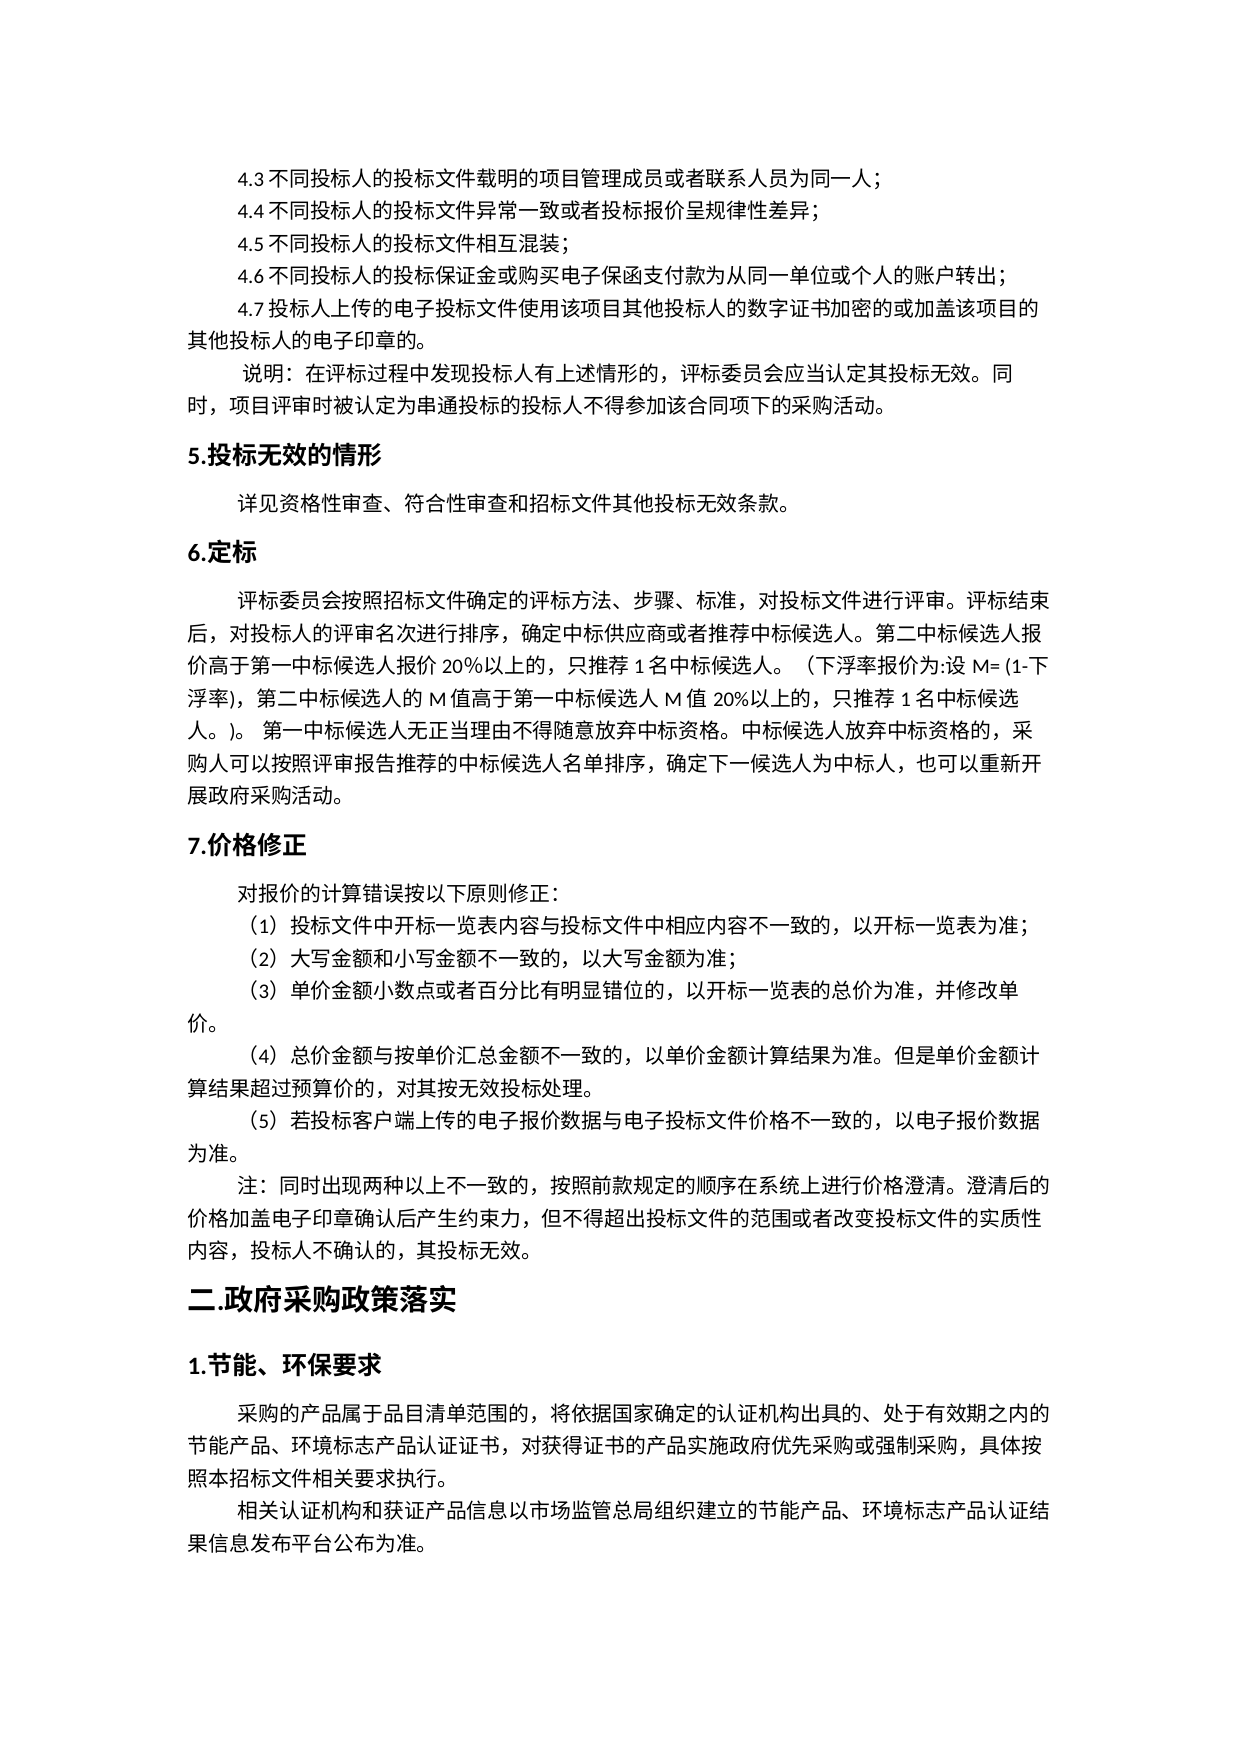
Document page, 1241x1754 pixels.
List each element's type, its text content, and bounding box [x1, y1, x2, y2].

text 1.节能、环保要求 [187, 1332, 1053, 1397]
text 相关认证机构和获证产品信息以市场监管总局组织建立的节能产品、环境标志产品认证结果信息发布平台公布为准。 [187, 1494, 1053, 1559]
text （1）投标文件中开标一览表内容与投标文件中相应内容不一致的，以开标一览表为准； [187, 909, 1053, 942]
text 评标委员会按照招标文件确定的评标方法、步骤、标准，对投标文件进行评审。评标结束后，对投标人的评审名次进行排序，确定中标供应商或者推荐中标候选人。第二中标候选人报价高于第一中标候选人报价20％以上的，只推荐1名中标候选人。（下浮率报价为:设 M= (1-下浮率)，第二中标候选人的 M值高于第一中标候选人 M 值 20%以上的，只推荐 1名中标候选人。)。 第一中标候选人无正当理由不得随意放弃中标资格。中标候选人放弃中标资格的，采购人可以按照评审报告推荐的中标候选人名单排序，确定下一候选人为中标人，也可以重新开展政府采购活动。 [187, 584, 1053, 812]
text 详见资格性审查、符合性审查和招标文件其他投标无效条款。 [187, 487, 1053, 519]
text 对报价的计算错误按以下原则修正： [187, 877, 1053, 909]
text 6.定标 [187, 519, 1053, 584]
text 采购的产品属于品目清单范围的，将依据国家确定的认证机构出具的、处于有效期之内的节能产品、环境标志产品认证证书，对获得证书的产品实施政府优先采购或强制采购，具体按照本招标文件相关要求执行。 [187, 1397, 1053, 1494]
text 4.6不同投标人的投标保证金或购买电子保函支付款为从同一单位或个人的账户转出； [187, 259, 1053, 292]
text 4.7投标人上传的电子投标文件使用该项目其他投标人的数字证书加密的或加盖该项目的其他投标人的电子印章的。 [187, 292, 1053, 357]
text （5）若投标客户端上传的电子报价数据与电子投标文件价格不一致的，以电子报价数据为准。 [187, 1104, 1053, 1169]
text （3）单价金额小数点或者百分比有明显错位的，以开标一览表的总价为准，并修改单价。 [187, 974, 1053, 1039]
text 注：同时出现两种以上不一致的，按照前款规定的顺序在系统上进行价格澄清。澄清后的价格加盖电子印章确认后产生约束力，但不得超出投标文件的范围或者改变投标文件的实质性内容，投标人不确认的，其投标无效。 [187, 1169, 1053, 1267]
text （2）大写金额和小写金额不一致的，以大写金额为准； [187, 942, 1053, 974]
text 4.5不同投标人的投标文件相互混装； [187, 227, 1053, 259]
text 二.政府采购政策落实 [187, 1267, 1053, 1332]
text 4.4不同投标人的投标文件异常一致或者投标报价呈规律性差异； [187, 194, 1053, 227]
text 7.价格修正 [187, 812, 1053, 877]
text （4）总价金额与按单价汇总金额不一致的，以单价金额计算结果为准。但是单价金额计算结果超过预算价的，对其按无效投标处理。 [187, 1039, 1053, 1104]
text 5.投标无效的情形 [187, 422, 1053, 487]
text 说明：在评标过程中发现投标人有上述情形的，评标委员会应当认定其投标无效。同时，项目评审时被认定为串通投标的投标人不得参加该合同项下的采购活动。 [187, 357, 1053, 422]
text 4.3不同投标人的投标文件载明的项目管理成员或者联系人员为同一人； [187, 162, 1053, 194]
